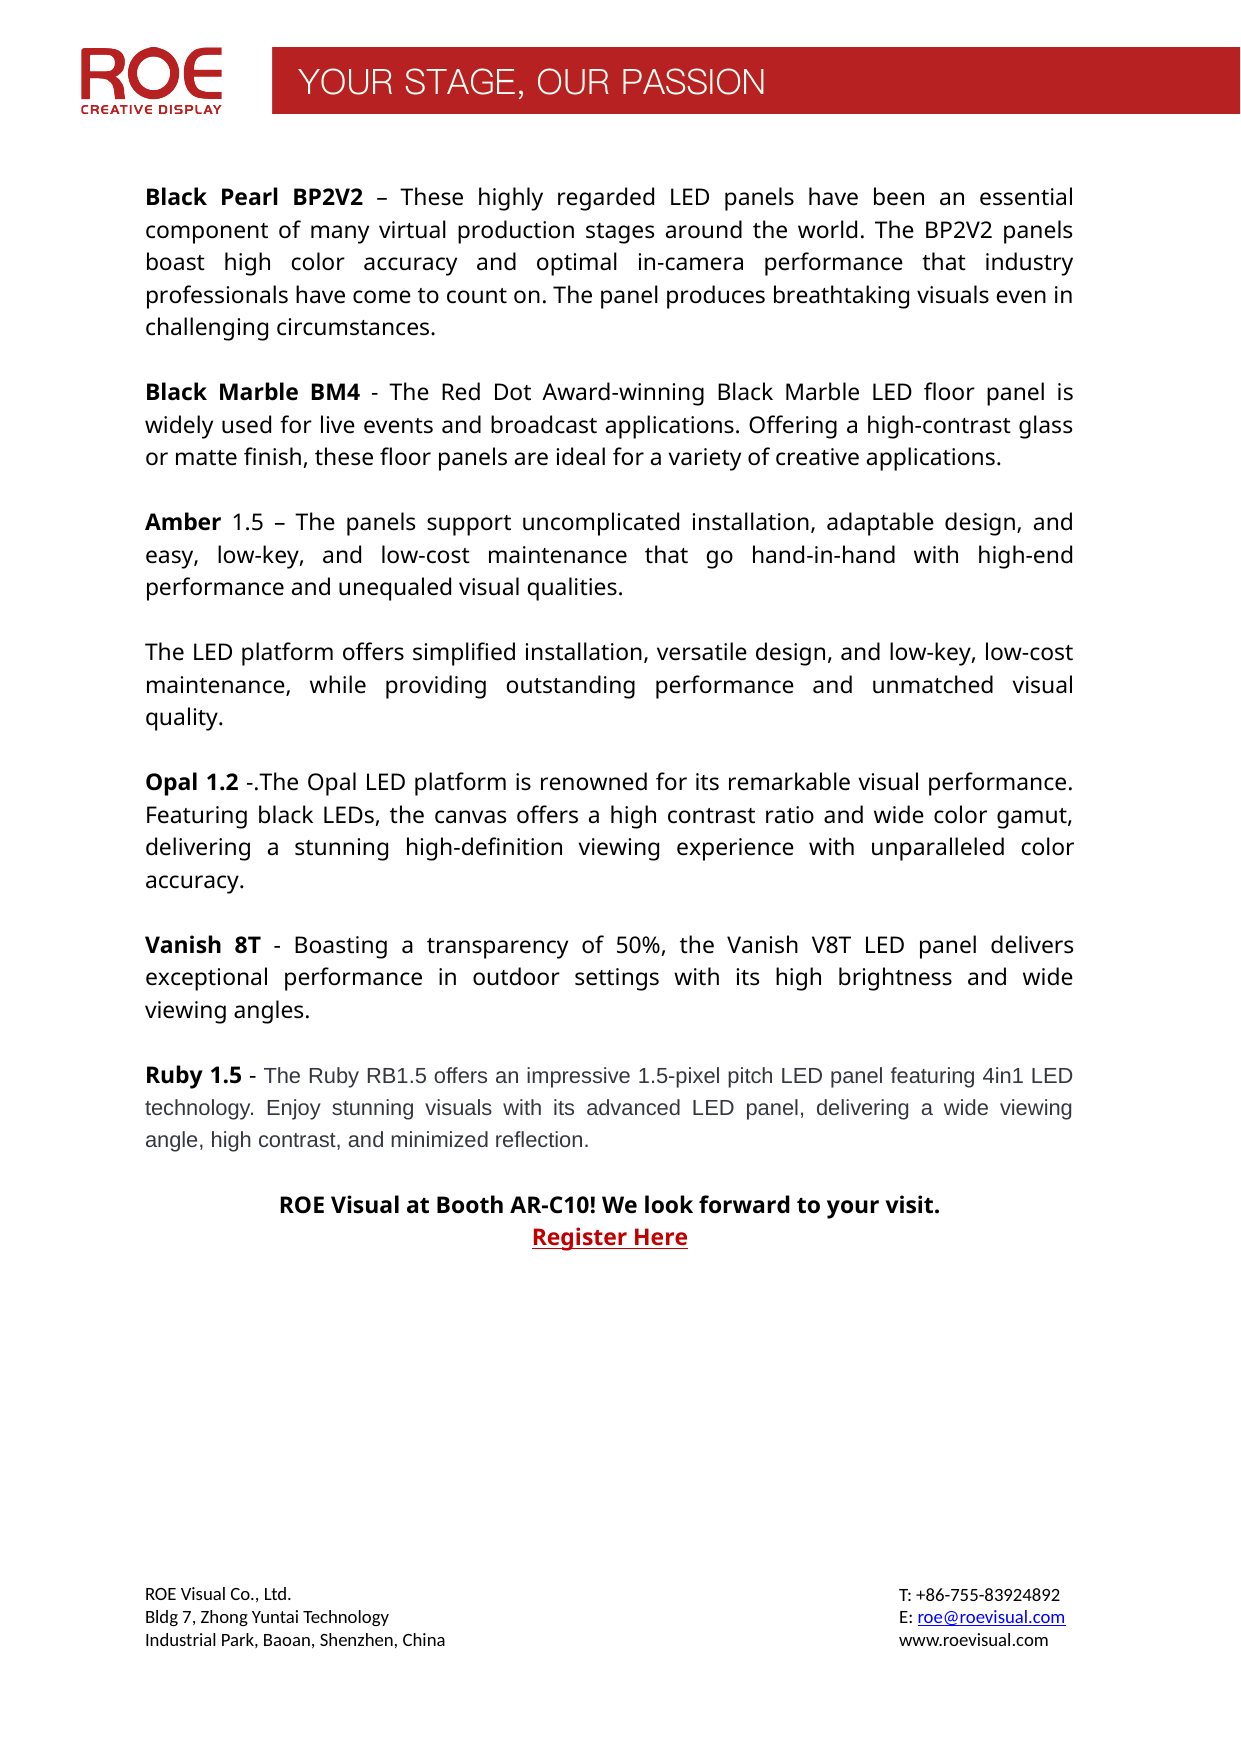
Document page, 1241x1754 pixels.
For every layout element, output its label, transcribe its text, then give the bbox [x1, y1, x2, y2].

text Opal 1.2 -.The Opal LED platform is renowned for its remarkable visual performance. Featuring black LEDs, the canvas offers a high contrast ratio and wide color gamut, delivering a stunning high-definition viewing experience with unparalleled color accuracy. [145, 766, 1075, 896]
text Register Here [145, 1221, 1075, 1253]
text Ruby 1.5 - The Ruby RB1.5 offers an impressive 1.5-pixel pitch LED panel featuring 4in1 LED technology. Enjoy stunning visuals with its advanced LED panel, delivering a wide viewing angle, high contrast, and minimized reflection. [145, 1058, 1075, 1156]
text ROE Visual at Booth AR-C10! We look forward to your visit. [145, 1188, 1075, 1221]
text Vanish 8T - Boasting a transparency of 50%, the Vanish V8T LED panel delivers exceptional performance in outdoor settings with its high brightness and wide viewing angles. [145, 928, 1075, 1026]
text Black Marble BM4 - The Red Dot Award-winning Black Marble LED floor panel is widely used for live events and broadcast applications. Offering a high-contrast glass or matte finish, these floor panels are ideal for a variety of creative applications. [145, 376, 1075, 473]
text The LED platform offers simplified installation, versatile design, and low-key, low-cost maintenance, while providing outstanding performance and unmatched visual quality. [145, 636, 1075, 733]
text Amber 1.5 – The panels support uncomplicated installation, adaptable design, and easy, low-key, and low-cost maintenance that go hand-in-hand with high-end performance and unequaled visual qualities. [145, 506, 1075, 603]
text Black Pearl BP2V2 – These highly regarded LED panels have been an essential component of many virtual production stages around the world. The BP2V2 panels boast high color accuracy and optimal in-camera performance that industry professionals have come to count on. The panel produces breathtaking visuals even in challenging circumstances. [145, 181, 1075, 343]
picture [81, 47, 1241, 114]
